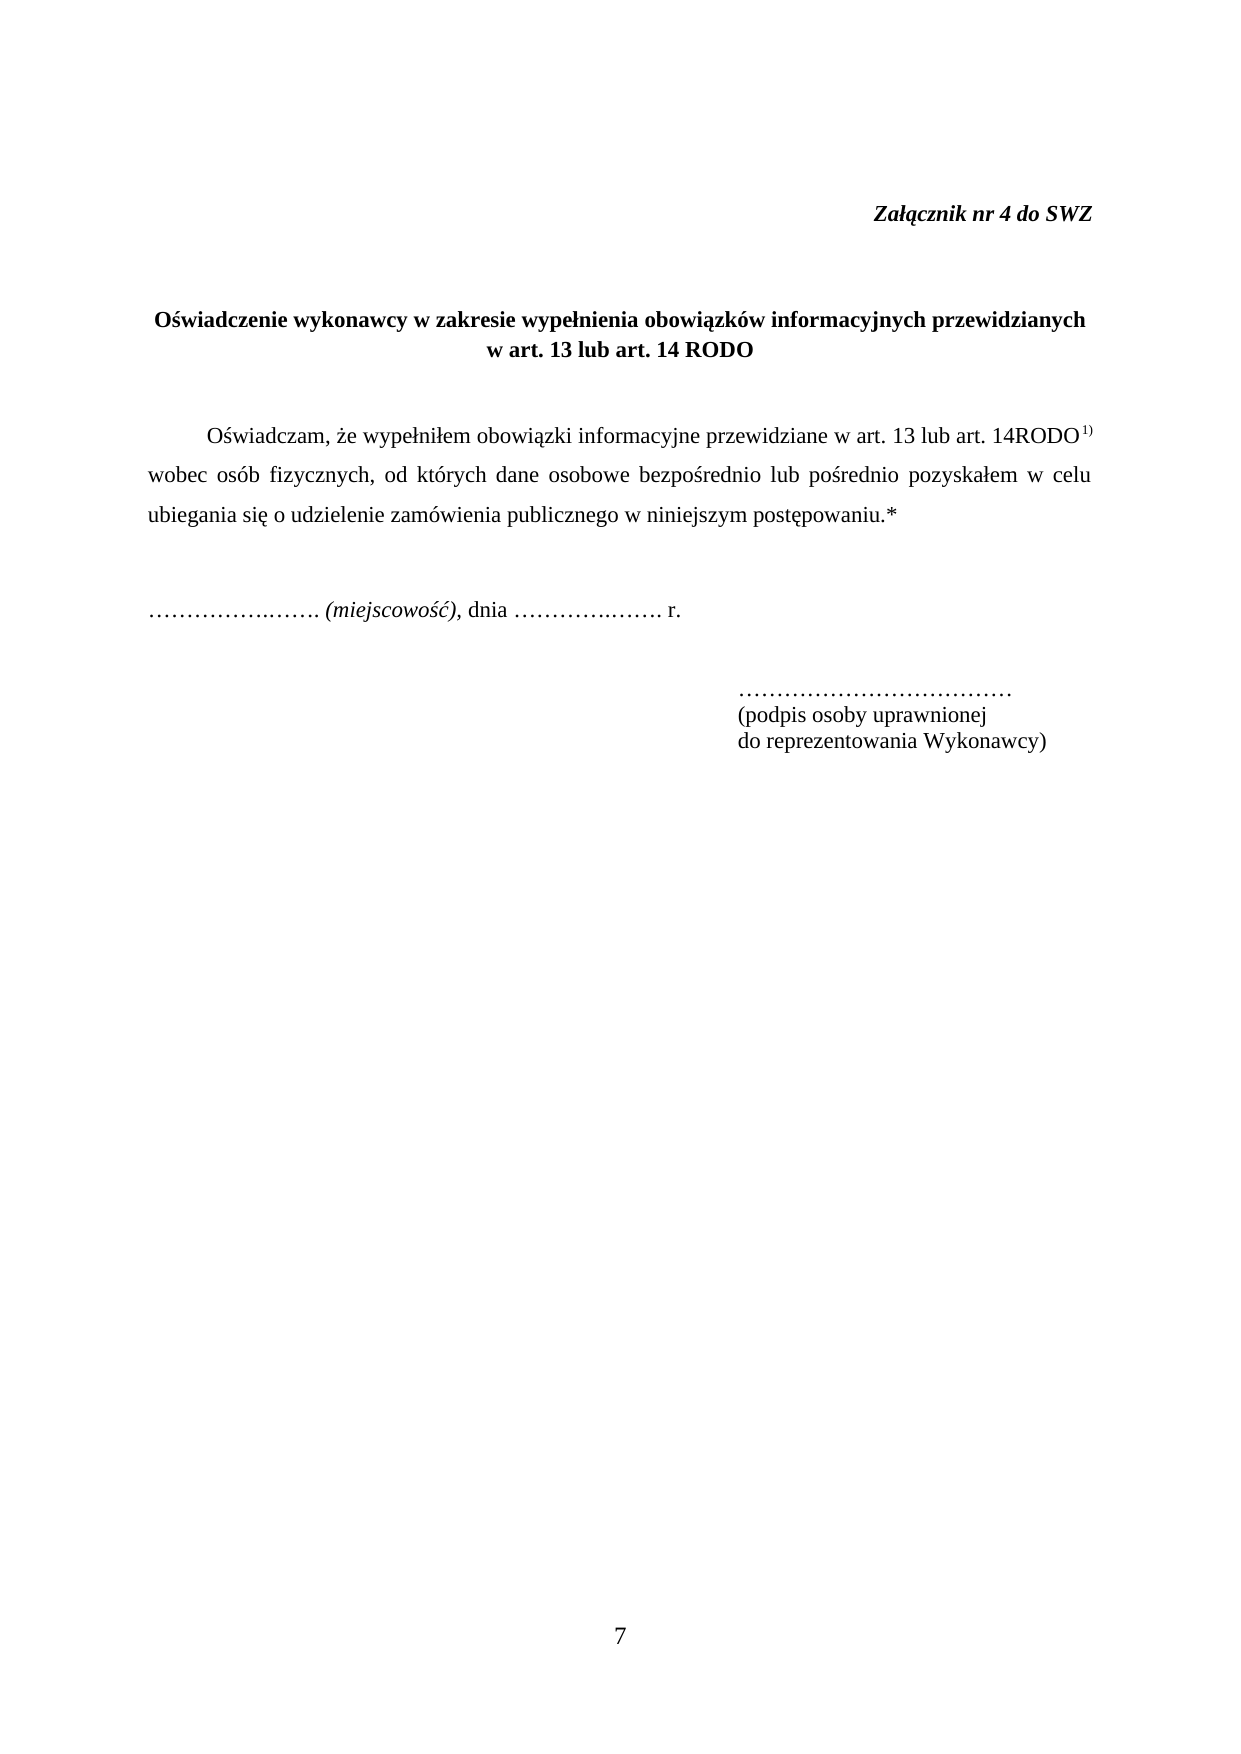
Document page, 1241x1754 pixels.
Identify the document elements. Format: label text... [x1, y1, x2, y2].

text …………….……. (miejscowość), dnia ………….……. r. [148, 596, 1093, 622]
text Oświadczam, że wypełniłem obowiązki informacyjne przewidziane w art. 13 lub art. 14RODO1) wobec osób fizycznych, od których dane osobowe bezpośrednio lub pośrednio pozyskałem w celu ubiegania się o udzielenie zamówienia publicznego w niniejszym postępowaniu.* [148, 422, 1093, 527]
text Załącznik nr 4 do SWZ [148, 200, 1093, 227]
text (podpis osoby uprawnionej [148, 701, 1093, 727]
text do reprezentowania Wykonawcy) [664, 727, 1093, 754]
text Oświadczenie wykonawcy w zakresie wypełnienia obowiązków informacyjnych przewidzianych w art. 13 lub art. 14 RODO [148, 306, 1093, 362]
text ……………………………… [148, 675, 1093, 701]
